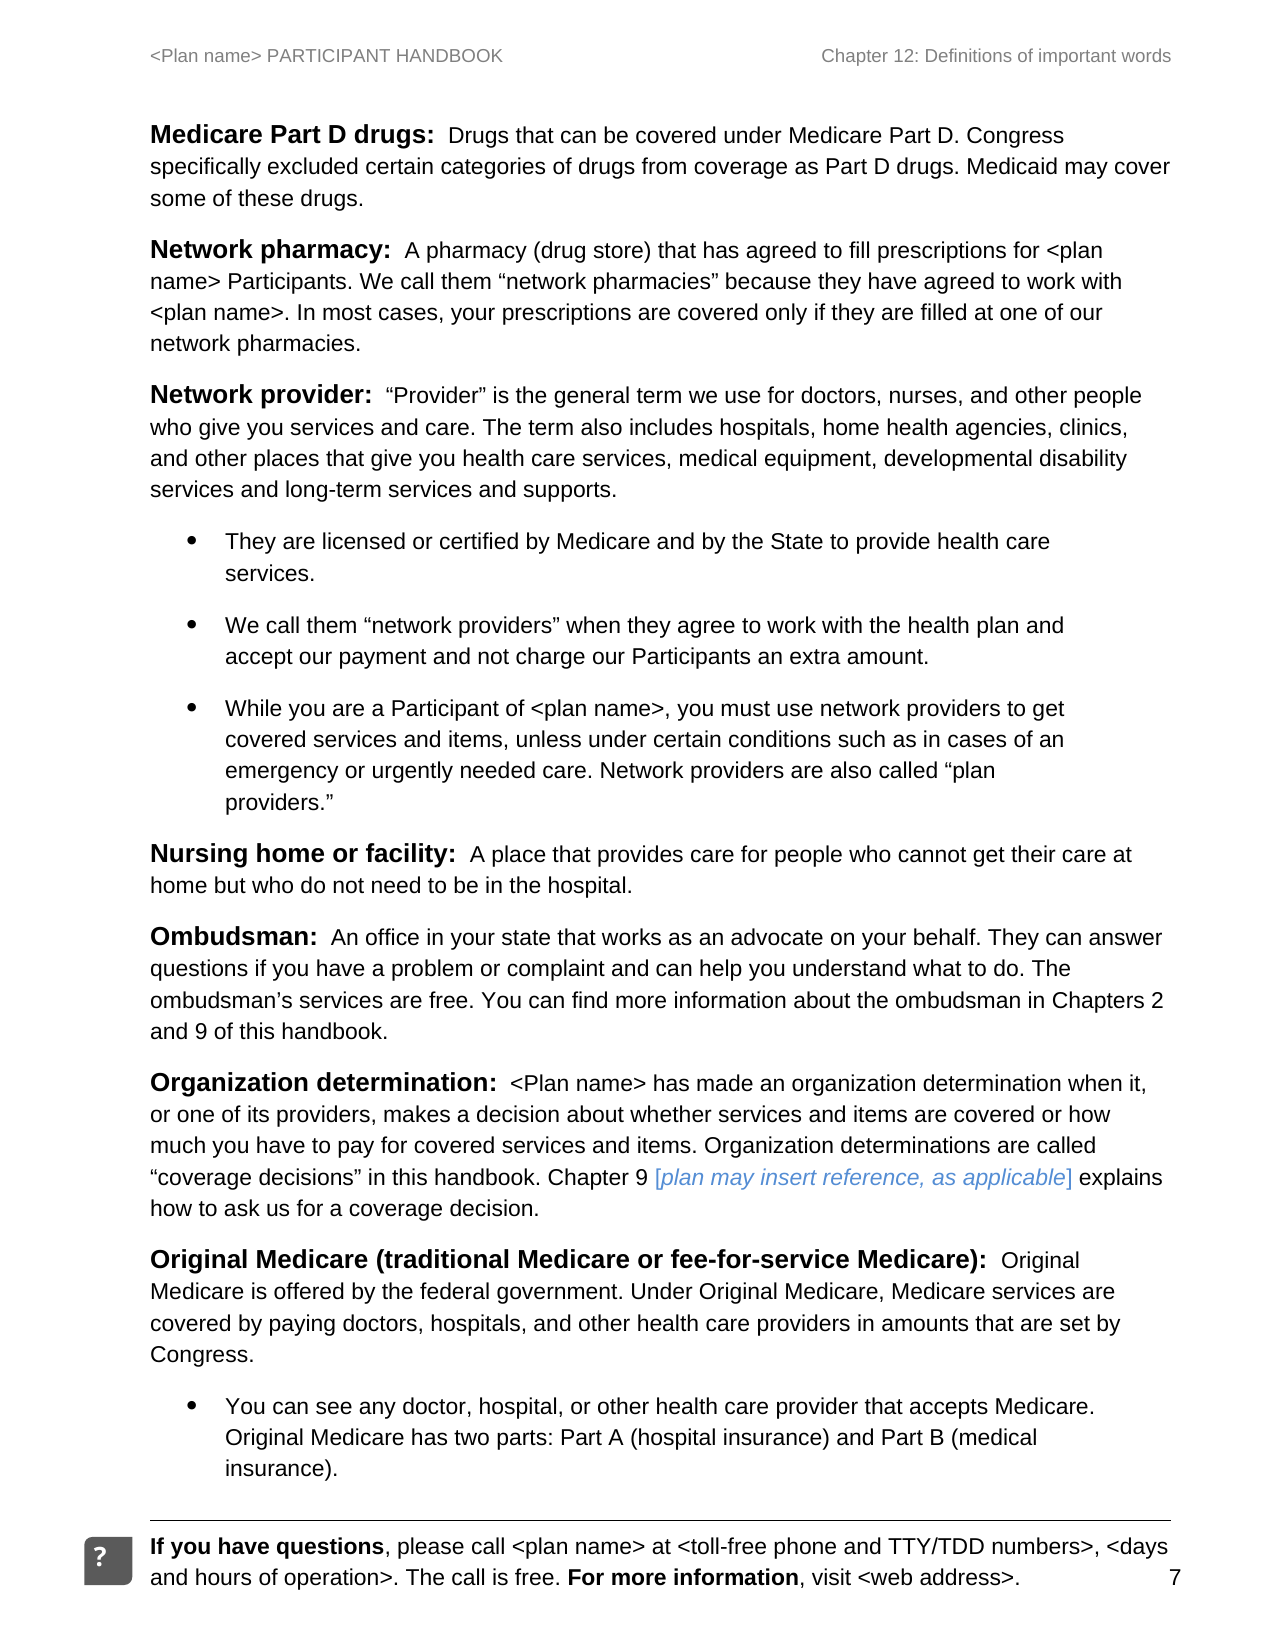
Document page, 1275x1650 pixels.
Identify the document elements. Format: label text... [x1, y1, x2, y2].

subtitle They are licensed or certified by Medicare and by the State to provide health care services. [187, 525, 1096, 587]
subtitle Original Medicare (traditional Medicare or fee-for-service Medicare): Original Medicare is offered by the federal government. Under Original Medicare, Medicare services are covered by paying doctors, hospitals, and other health care providers in amounts that are set by Congress. [150, 1243, 1171, 1368]
subtitle Network pharmacy: A pharmacy (drug store) that has agreed to fill prescriptions for <plan name> Participants. We call them “network pharmacies” because they have agreed to work with <plan name>. In most cases, your prescriptions are covered only if they are filled at one of our network pharmacies. [150, 233, 1171, 358]
subtitle Organization determination: <Plan name> has made an organization determination when it, or one of its providers, makes a decision about whether services and items are covered or how much you have to pay for covered services and items. Organization determinations are called “coverage decisions” in this handbook. Chapter 9 [plan may insert reference, as applicable] explains how to ask us for a coverage decision. [150, 1066, 1171, 1223]
subtitle You can see any doctor, hospital, or other health care provider that accepts Medicare. Original Medicare has two parts: Part A (hospital insurance) and Part B (medical insurance). [187, 1389, 1096, 1483]
subtitle Nursing home or facility: A place that provides care for people who cannot get their care at home but who do not need to be in the hospital. [150, 837, 1171, 900]
subtitle Network provider: “Provider” is the general term we use for doctors, nurses, and other people who give you services and care. The term also includes hospitals, home health agencies, clinics, and other places that give you health care services, medical equipment, developmental disability services and long-term services and supports. [150, 379, 1171, 504]
subtitle Medicare Part D drugs: Drugs that can be covered under Medicare Part D. Congress specifically excluded certain categories of drugs from coverage as Part D drugs. Medicaid may cover some of these drugs. [150, 118, 1171, 212]
subtitle We call them “network providers” when they agree to work with the health plan and accept our payment and not charge our Participants an extra amount. [187, 608, 1096, 671]
subtitle Ombudsman: An office in your state that works as an advocate on your behalf. They can answer questions if you have a problem or complaint and can help you understand what to do. The ombudsman’s services are free. You can find more information about the ombudsman in Chapters 2 and 9 of this handbook. [150, 921, 1171, 1046]
subtitle While you are a Participant of <plan name>, you must use network providers to get covered services and items, unless under certain conditions such as in cases of an emergency or urgently needed care. Network providers are also called “plan providers.” [187, 691, 1096, 816]
